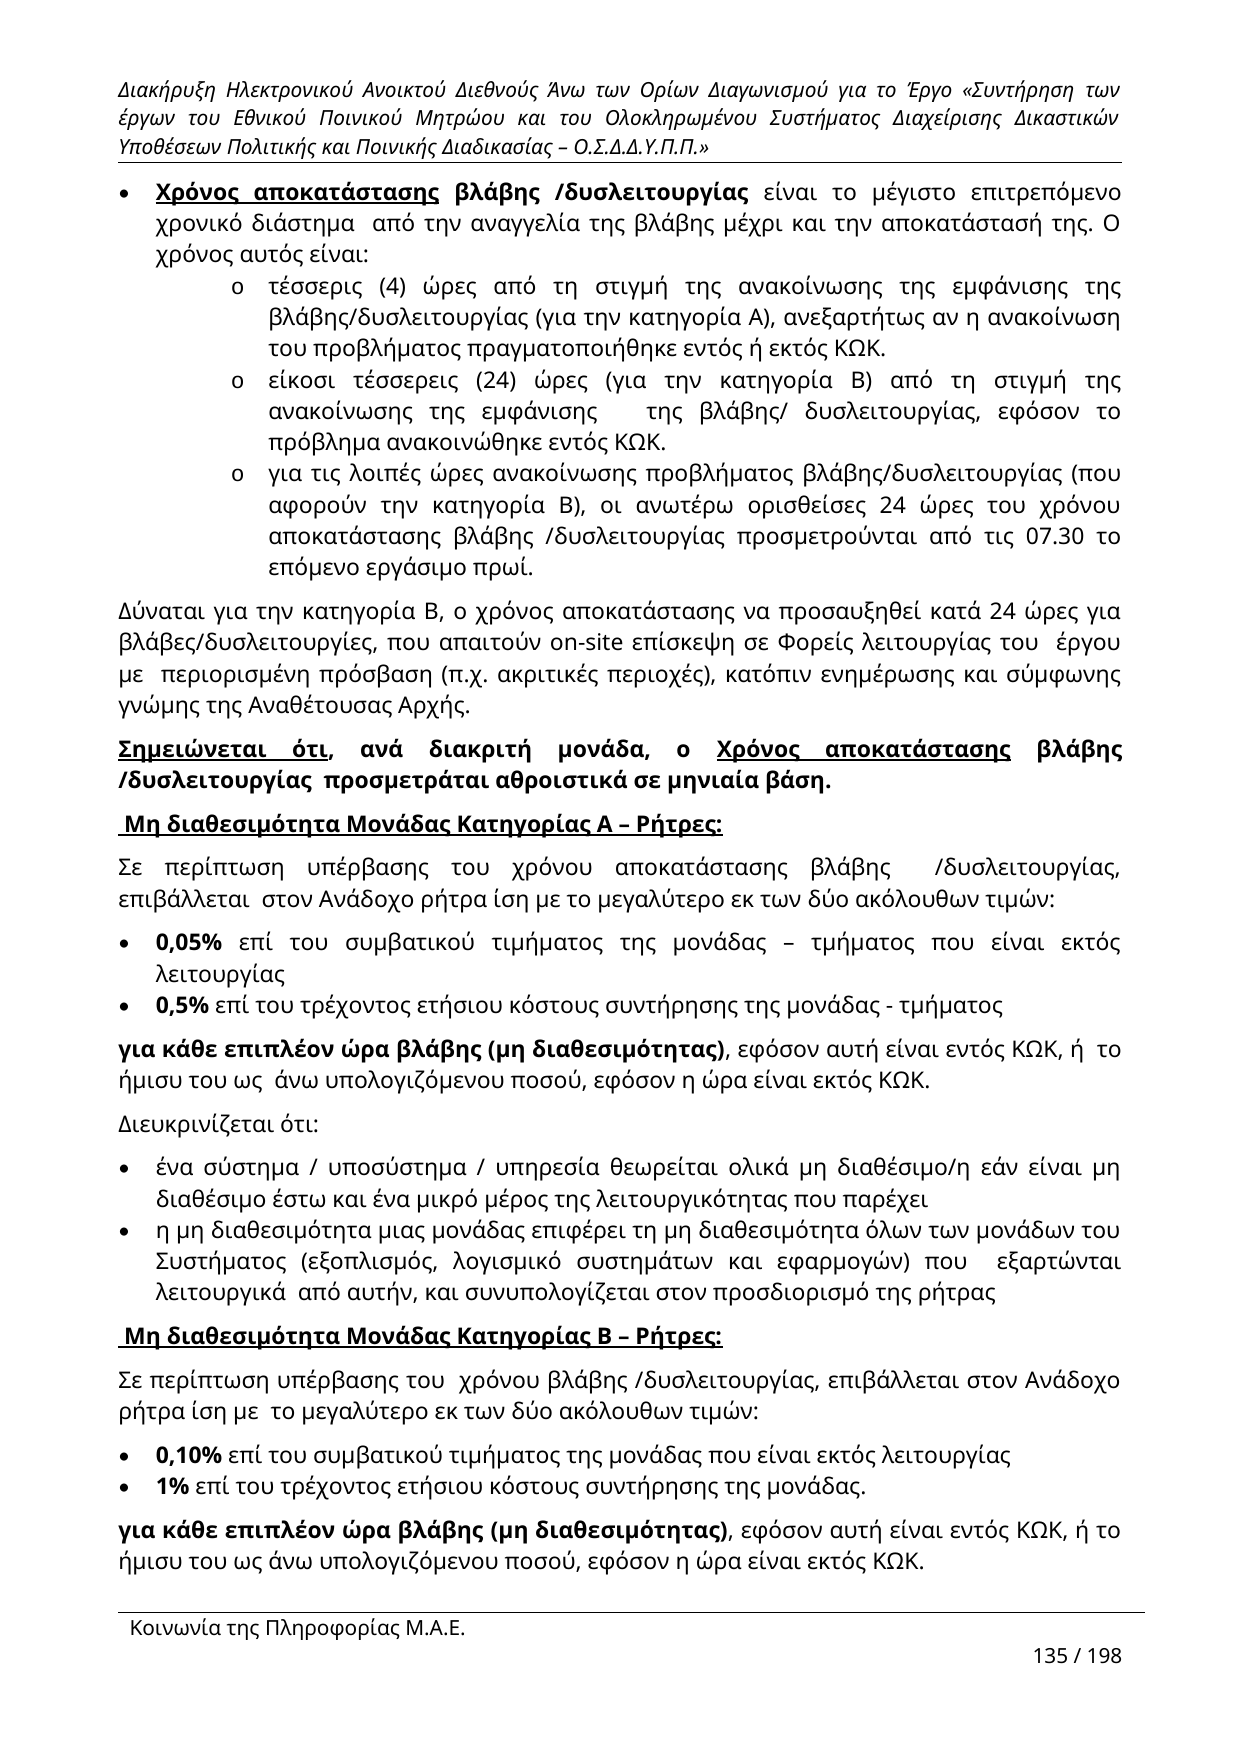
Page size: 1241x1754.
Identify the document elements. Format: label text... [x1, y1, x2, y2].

list ένα σύστημα / υποσύστημα / υπηρεσία θεωρείται ολικά μη διαθέσιμο/η εάν είναι μη διαθέσιμο έστω και ένα μικρό μέρος της λειτουργικότητας που παρέχει [118, 1151, 1122, 1214]
text Σε περίπτωση υπέρβασης του χρόνου αποκατάστασης βλάβης /δυσλειτουργίας, επιβάλλεται στον Ανάδοχο ρήτρα ίση με το μεγαλύτερο εκ των δύο ακόλουθων τιμών: [118, 851, 1122, 914]
text Μη διαθεσιμότητα Μονάδας Κατηγορίας Β – Ρήτρες: [118, 1320, 1122, 1351]
list τέσσερις (4) ώρες από τη στιγμή της ανακοίνωσης της εμφάνισης της βλάβης/δυσλειτουργίας (για την κατηγορία Α), ανεξαρτήτως αν η ανακοίνωση του προβλήματος πραγματοποιήθηκε εντός ή εκτός ΚΩΚ. [231, 270, 1122, 363]
text Δύναται για την κατηγορία Β, ο χρόνος αποκατάστασης να προσαυξηθεί κατά 24 ώρες για βλάβες/δυσλειτουργίες, που απαιτούν on-site επίσκεψη σε Φορείς λειτουργίας του έργου με περιορισμένη πρόσβαση (π.χ. ακριτικές περιοχές), κατόπιν ενημέρωσης και σύμφωνης γνώμης της Αναθέτουσας Αρχής. [118, 595, 1122, 720]
list 0,5% επί του τρέχοντος ετήσιου κόστους συντήρησης της μονάδας - τμήματος [118, 989, 1122, 1020]
text για κάθε επιπλέον ώρα βλάβης (μη διαθεσιμότητας), εφόσον αυτή είναι εντός ΚΩΚ, ή το ήμισυ του ως άνω υπολογιζόμενου ποσού, εφόσον η ώρα είναι εκτός ΚΩΚ. [118, 1032, 1122, 1095]
text για κάθε επιπλέον ώρα βλάβης (μη διαθεσιμότητας), εφόσον αυτή είναι εντός ΚΩΚ, ή το ήμισυ του ως άνω υπολογιζόμενου ποσού, εφόσον η ώρα είναι εκτός ΚΩΚ. [118, 1514, 1122, 1576]
text Σημειώνεται ότι, ανά διακριτή μονάδα, ο Χρόνος αποκατάστασης βλάβης /δυσλειτουργίας προσμετράται αθροιστικά σε μηνιαία βάση. [118, 732, 1122, 795]
text Μη διαθεσιμότητα Μονάδας Κατηγορίας Α – Ρήτρες: [118, 807, 1122, 839]
list Χρόνος αποκατάστασης βλάβης /δυσλειτουργίας είναι το μέγιστο επιτρεπόμενο χρονικό διάστημα από την αναγγελία της βλάβης μέχρι και την αποκατάστασή της. Ο χρόνος αυτός είναι: [118, 176, 1122, 270]
list για τις λοιπές ώρες ανακοίνωσης προβλήματος βλάβης/δυσλειτουργίας (που αφορούν την κατηγορία Β), οι ανωτέρω ορισθείσες 24 ώρες του χρόνου αποκατάστασης βλάβης /δυσλειτουργίας προσμετρούνται από τις 07.30 το επόμενο εργάσιμο πρωί. [231, 457, 1122, 582]
text Σε περίπτωση υπέρβασης του χρόνου βλάβης /δυσλειτουργίας, επιβάλλεται στον Ανάδοχο ρήτρα ίση με το μεγαλύτερο εκ των δύο ακόλουθων τιμών: [118, 1364, 1122, 1426]
list είκοσι τέσσερεις (24) ώρες (για την κατηγορία Β) από τη στιγμή της ανακοίνωσης της εμφάνισης της βλάβης/ δυσλειτουργίας, εφόσον το πρόβλημα ανακοινώθηκε εντός ΚΩΚ. [231, 363, 1122, 457]
text Διευκρινίζεται ότι: [118, 1107, 1122, 1139]
list 0,10% επί του συμβατικού τιμήματος της μονάδας που είναι εκτός λειτουργίας [118, 1439, 1122, 1470]
list η μη διαθεσιμότητα μιας μονάδας επιφέρει τη μη διαθεσιμότητα όλων των μονάδων του Συστήματος (εξοπλισμός, λογισμικό συστημάτων και εφαρμογών) που εξαρτώνται λειτουργικά από αυτήν, και συνυπολογίζεται στον προσδιορισμό της ρήτρας [118, 1214, 1122, 1307]
list 0,05% επί του συμβατικού τιμήματος της μονάδας – τμήματος που είναι εκτός λειτουργίας [118, 926, 1122, 989]
list 1% επί του τρέχοντος ετήσιου κόστους συντήρησης της μονάδας. [118, 1470, 1122, 1501]
